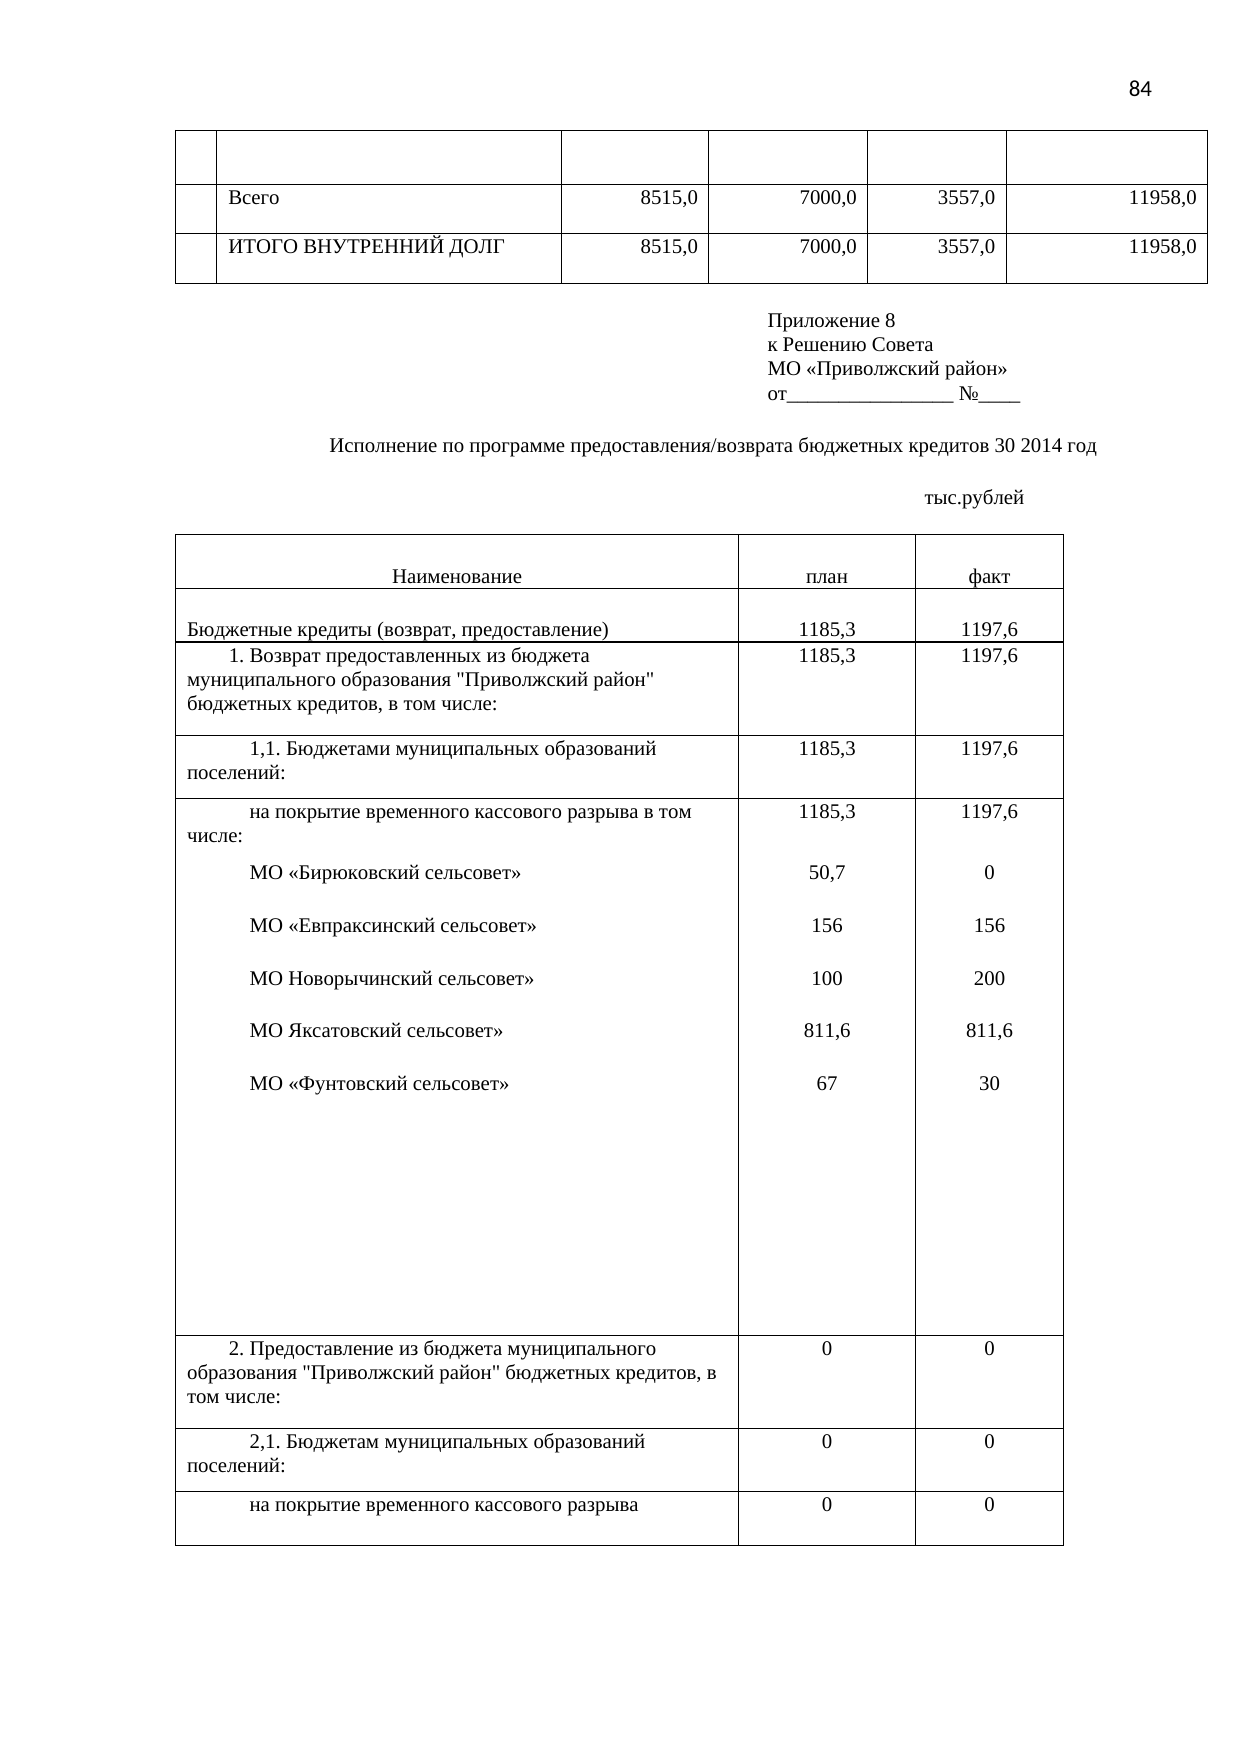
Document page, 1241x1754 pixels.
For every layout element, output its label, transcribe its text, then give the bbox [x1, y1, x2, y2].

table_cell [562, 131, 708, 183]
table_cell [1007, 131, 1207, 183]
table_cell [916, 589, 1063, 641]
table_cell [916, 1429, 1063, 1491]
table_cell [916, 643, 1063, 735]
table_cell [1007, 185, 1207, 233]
text к Решению Совета [767, 332, 1152, 356]
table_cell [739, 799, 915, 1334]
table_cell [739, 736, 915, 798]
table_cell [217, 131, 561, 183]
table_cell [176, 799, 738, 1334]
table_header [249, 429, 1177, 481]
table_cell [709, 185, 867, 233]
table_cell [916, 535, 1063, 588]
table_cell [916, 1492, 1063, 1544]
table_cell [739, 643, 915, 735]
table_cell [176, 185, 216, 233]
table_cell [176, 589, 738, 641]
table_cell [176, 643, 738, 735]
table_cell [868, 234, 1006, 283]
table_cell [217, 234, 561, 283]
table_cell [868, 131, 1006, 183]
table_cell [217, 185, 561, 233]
text МО «Приволжский район» [767, 356, 1152, 380]
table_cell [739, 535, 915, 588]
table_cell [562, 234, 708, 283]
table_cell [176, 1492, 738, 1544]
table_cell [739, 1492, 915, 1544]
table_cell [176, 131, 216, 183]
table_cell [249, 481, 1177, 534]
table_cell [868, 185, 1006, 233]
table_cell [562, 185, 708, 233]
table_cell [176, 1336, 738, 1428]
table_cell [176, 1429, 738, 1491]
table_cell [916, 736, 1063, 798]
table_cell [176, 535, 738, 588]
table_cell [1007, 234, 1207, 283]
text от________________ №____ [767, 380, 1152, 404]
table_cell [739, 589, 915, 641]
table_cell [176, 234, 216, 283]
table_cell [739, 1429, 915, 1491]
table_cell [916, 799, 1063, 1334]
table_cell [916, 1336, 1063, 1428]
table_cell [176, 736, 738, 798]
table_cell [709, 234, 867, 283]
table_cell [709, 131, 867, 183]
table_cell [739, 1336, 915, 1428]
text Приложение 8 [767, 308, 1152, 332]
